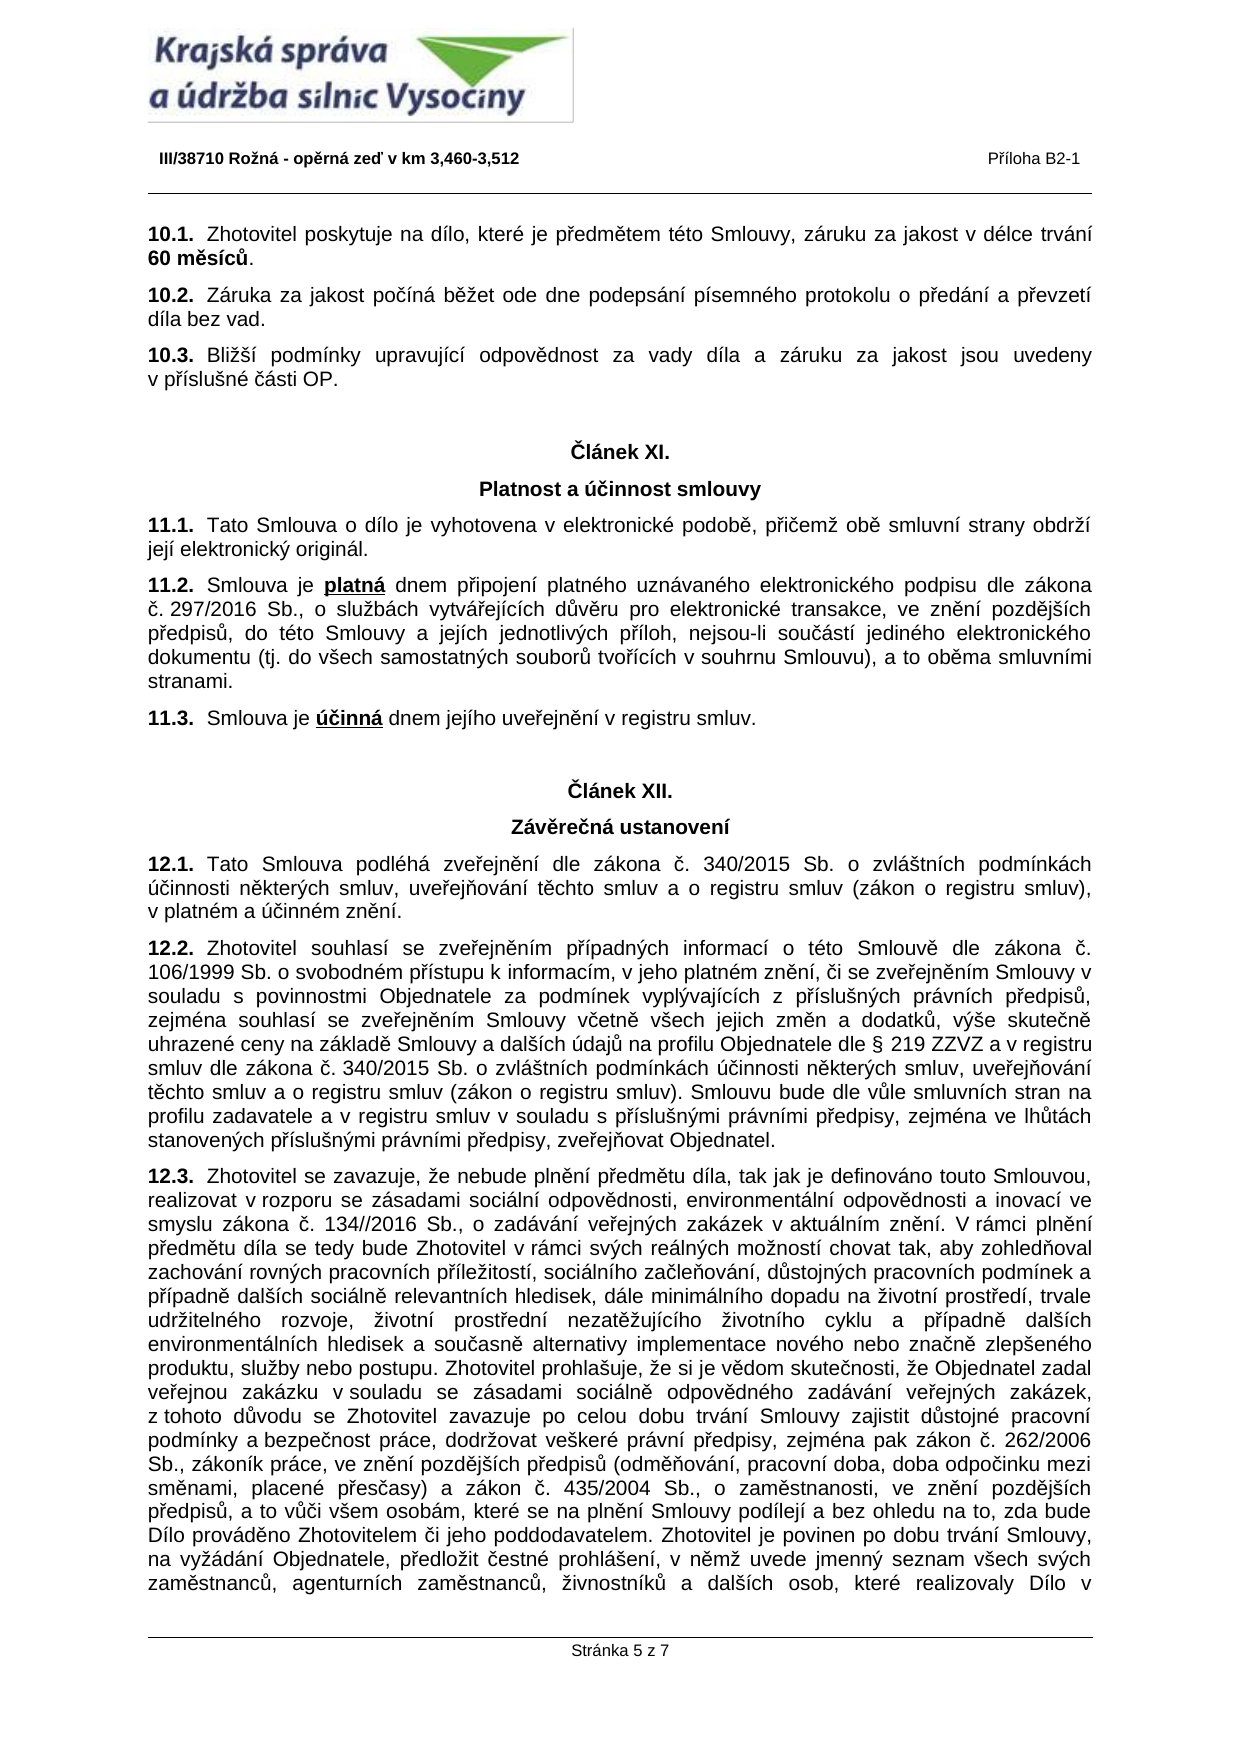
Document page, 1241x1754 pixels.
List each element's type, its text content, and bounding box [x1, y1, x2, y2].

list Zhotovitel souhlasí se zveřejněním případných informací o této Smlouvě dle zákona č. 106/1999 Sb. o svobodném přístupu k informacím, v jeho platném znění, či se zveřejněním Smlouvy v souladu s povinnostmi Objednatele za podmínek vyplývajících z příslušných právních předpisů, zejména souhlasí se zveřejněním Smlouvy včetně všech jejich změn a dodatků, výše skutečně uhrazené ceny na základě Smlouvy a dalších údajů na profilu Objednatele dle § 219 ZZVZ a v registru smluv dle zákona č. 340/2015 Sb. o zvláštních podmínkách účinnosti některých smluv, uveřejňování těchto smluv a o registru smluv (zákon o registru smluv). Smlouvu bude dle vůle smluvních stran na profilu zadavatele a v registru smluv v souladu s příslušnými právními předpisy, zejména ve lhůtách stanovených příslušnými právními předpisy, zveřejňovat Objednatel. [148, 936, 1093, 1151]
list Tato Smlouva podléhá zveřejnění dle zákona č. 340/2015 Sb. o zvláštních podmínkách účinnosti některých smluv, uveřejňování těchto smluv a o registru smluv (zákon o registru smluv), v platném a účinném znění. [148, 851, 1093, 923]
list Smlouva je platná dnem připojení platného uznávaného elektronického podpisu dle zákona č. 297/2016 Sb., o službách vytvářejících důvěru pro elektronické transakce, ve znění pozdějších předpisů, do této Smlouvy a jejích jednotlivých příloh, nejsou-li součástí jediného elektronického dokumentu (tj. do všech samostatných souborů tvořících v souhrnu Smlouvu), a to oběma smluvními stranami. [148, 573, 1093, 693]
subtitle Platnost a účinnost smlouvy [148, 476, 1093, 500]
list Tato Smlouva o dílo je vyhotovena v elektronické podobě, přičemž obě smluvní strany obdrží její elektronický originál. [148, 513, 1093, 561]
text Článek XI. [148, 440, 1093, 464]
subtitle Závěrečná ustanovení [148, 815, 1093, 839]
list Smlouva je účinná dnem jejího uveřejnění v registru smluv. [148, 706, 1093, 729]
list Záruka za jakost počíná běžet ode dne podepsání písemného protokolu o předání a převzetí díla bez vad. [148, 283, 1093, 331]
list Bližší podmínky upravující odpovědnost za vady díla a záruku za jakost jsou uvedeny v příslušné části OP. [148, 343, 1093, 391]
picture [147, 28, 574, 124]
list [148, 1164, 1093, 1595]
list Zhotovitel poskytuje na dílo, které je předmětem této Smlouvy, záruku za jakost v délce trvání 60 měsíců. [148, 222, 1093, 270]
text Článek XII. [148, 778, 1093, 802]
